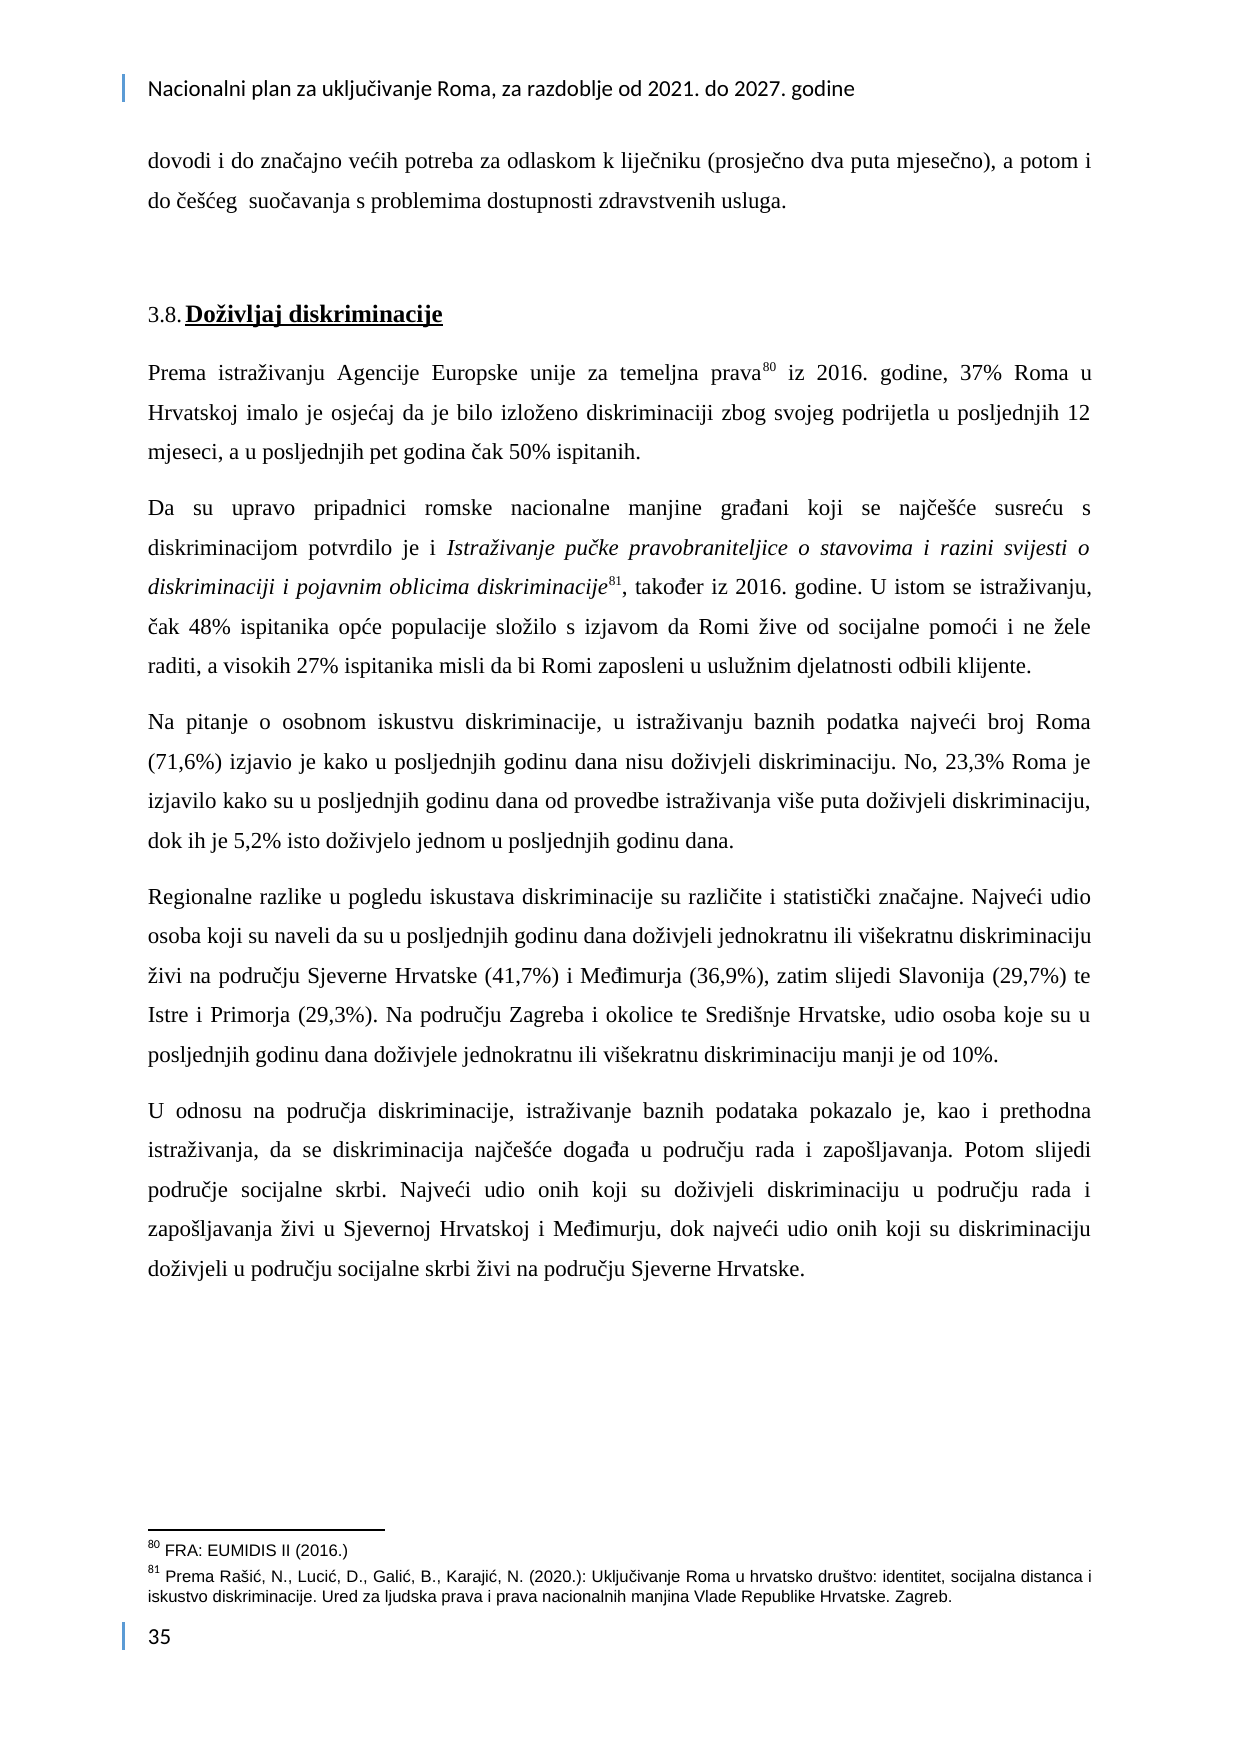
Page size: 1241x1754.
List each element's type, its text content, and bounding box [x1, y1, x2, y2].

text Regionalne razlike u pogledu iskustava diskriminacije su različite i statistički značajne. Najveći udio osoba koji su naveli da su u posljednjih godinu dana doživjeli jednokratnu ili višekratnu diskriminaciju živi na području Sjeverne Hrvatske (41,7%) i Međimurja (36,9%), zatim slijedi Slavonija (29,7%) te Istre i Primorja (29,3%). Na području Zagreba i okolice te Središnje Hrvatske, udio osoba koje su u posljednjih godinu dana doživjele jednokratnu ili višekratnu diskriminaciju manji je od 10%. [148, 883, 1093, 1067]
list Doživljaj diskriminacije [148, 299, 1093, 328]
text Na pitanje o osobnom iskustvu diskriminacije, u istraživanju baznih podatka najveći broj Roma (71,6%) izjavio je kako u posljednjih godinu dana nisu doživjeli diskriminaciju. No, 23,3% Roma je izjavilo kako su u posljednjih godinu dana od provedbe istraživanja više puta doživjeli diskriminaciju, dok ih je 5,2% isto doživjelo jednom u posljednjih godinu dana. [148, 708, 1093, 853]
text Prema istraživanju Agencije Europske unije za temeljna prava iz 2016. godine, 37% Roma u Hrvatskoj imalo je osjećaj da je bilo izloženo diskriminaciji zbog svojeg podrijetla u posljednjih 12 mjeseci, a u posljednjih pet godina čak 50% ispitanih. [148, 359, 1093, 464]
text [148, 148, 1093, 213]
text Da su upravo pripadnici romske nacionalne manjine građani koji se najčešće susreću s diskriminacijom potvrdilo je i Istraživanje pučke pravobraniteljice o stavovima i razini svijesti o diskriminaciji i pojavnim oblicima diskriminacije, također iz 2016. godine. U istom se istraživanju, čak 48% ispitanika opće populacije složilo s izjavom da Romi žive od socijalne pomoći i ne žele raditi, a visokih 27% ispitanika misli da bi Romi zaposleni u uslužnim djelatnosti odbili klijente. [148, 494, 1093, 678]
text U odnosu na područja diskriminacije, istraživanje baznih podataka pokazalo je, kao i prethodna istraživanja, da se diskriminacija najčešće događa u području rada i zapošljavanja. Potom slijedi područje socijalne skrbi. Najveći udio onih koji su doživjeli diskriminaciju u području rada i zapošljavanja živi u Sjevernoj Hrvatskoj i Međimurju, dok najveći udio onih koji su diskriminaciju doživjeli u području socijalne skrbi živi na području Sjeverne Hrvatske. [148, 1097, 1093, 1281]
